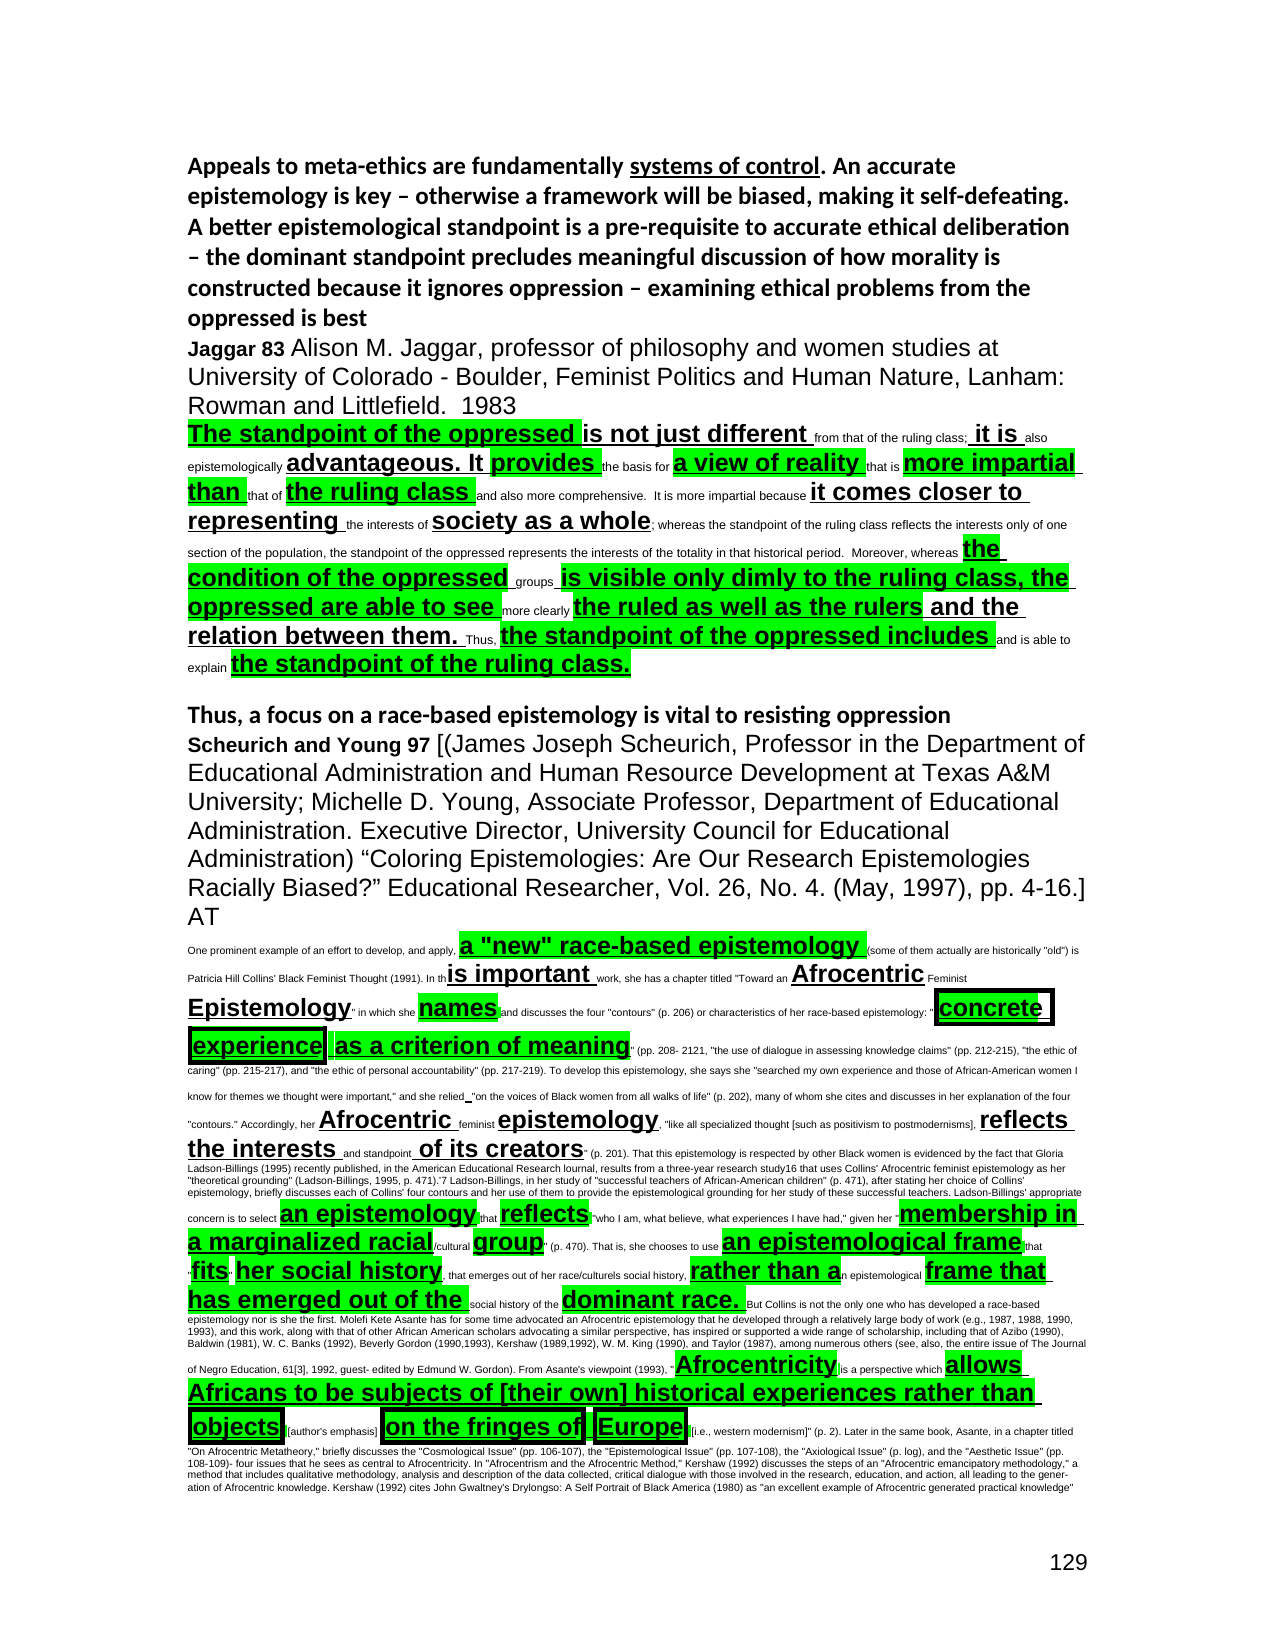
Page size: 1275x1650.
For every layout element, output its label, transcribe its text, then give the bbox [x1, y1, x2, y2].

subtitle Appeals to meta-ethics are fundamentally systems of control. An accurate epistemology is key – otherwise a framework will be biased, making it self-defeating. A better epistemological standpoint is a pre-requisite to accurate ethical deliberation – the dominant standpoint precludes meaningful discussion of how morality is constructed because it ignores oppression – examining ethical problems from the oppressed is best [187, 150, 1087, 333]
text Jaggar 83 Alison M. Jaggar, professor of philosophy and women studies at University of Colorado - Boulder, Feminist Politics and Human Nature, Lanham: Rowman and Littlefield. 1983 [187, 333, 1087, 419]
text Scheurich and Young 97 [(James Joseph Scheurich, Professor in the Department of Educational Administration and Human Resource Development at Texas A&M University; Michelle D. Young, Associate Professor, Department of Educational Administration. Executive Director, University Council for Educational Administration) “Coloring Epistemologies: Are Our Research Epistemologies Racially Biased?” Educational Researcher, Vol. 26, No. 4. (May, 1997), pp. 4-16.] AT [187, 729, 1087, 931]
subtitle Thus, a focus on a race-based epistemology is vital to resisting oppression [187, 699, 1087, 729]
text The standpoint of the oppressed is not just different from that of the ruling class; it is also epistemologically advantageous. It provides the basis for a view of reality that is more impartial than that of the ruling class and also more comprehensive. It is more impartial because it comes closer to representing the interests of society as a whole; whereas the standpoint of the ruling class reflects the interests only of one section of the population, the standpoint of the oppressed represents the interests of the totality in that historical period. Moreover, whereas the condition of the oppressed groups is visible only dimly to the ruling class, the oppressed are able to see more clearly the ruled as well as the rulers and the relation between them. Thus, the standpoint of the oppressed includes and is able to explain the standpoint of the ruling class. [187, 419, 1087, 678]
